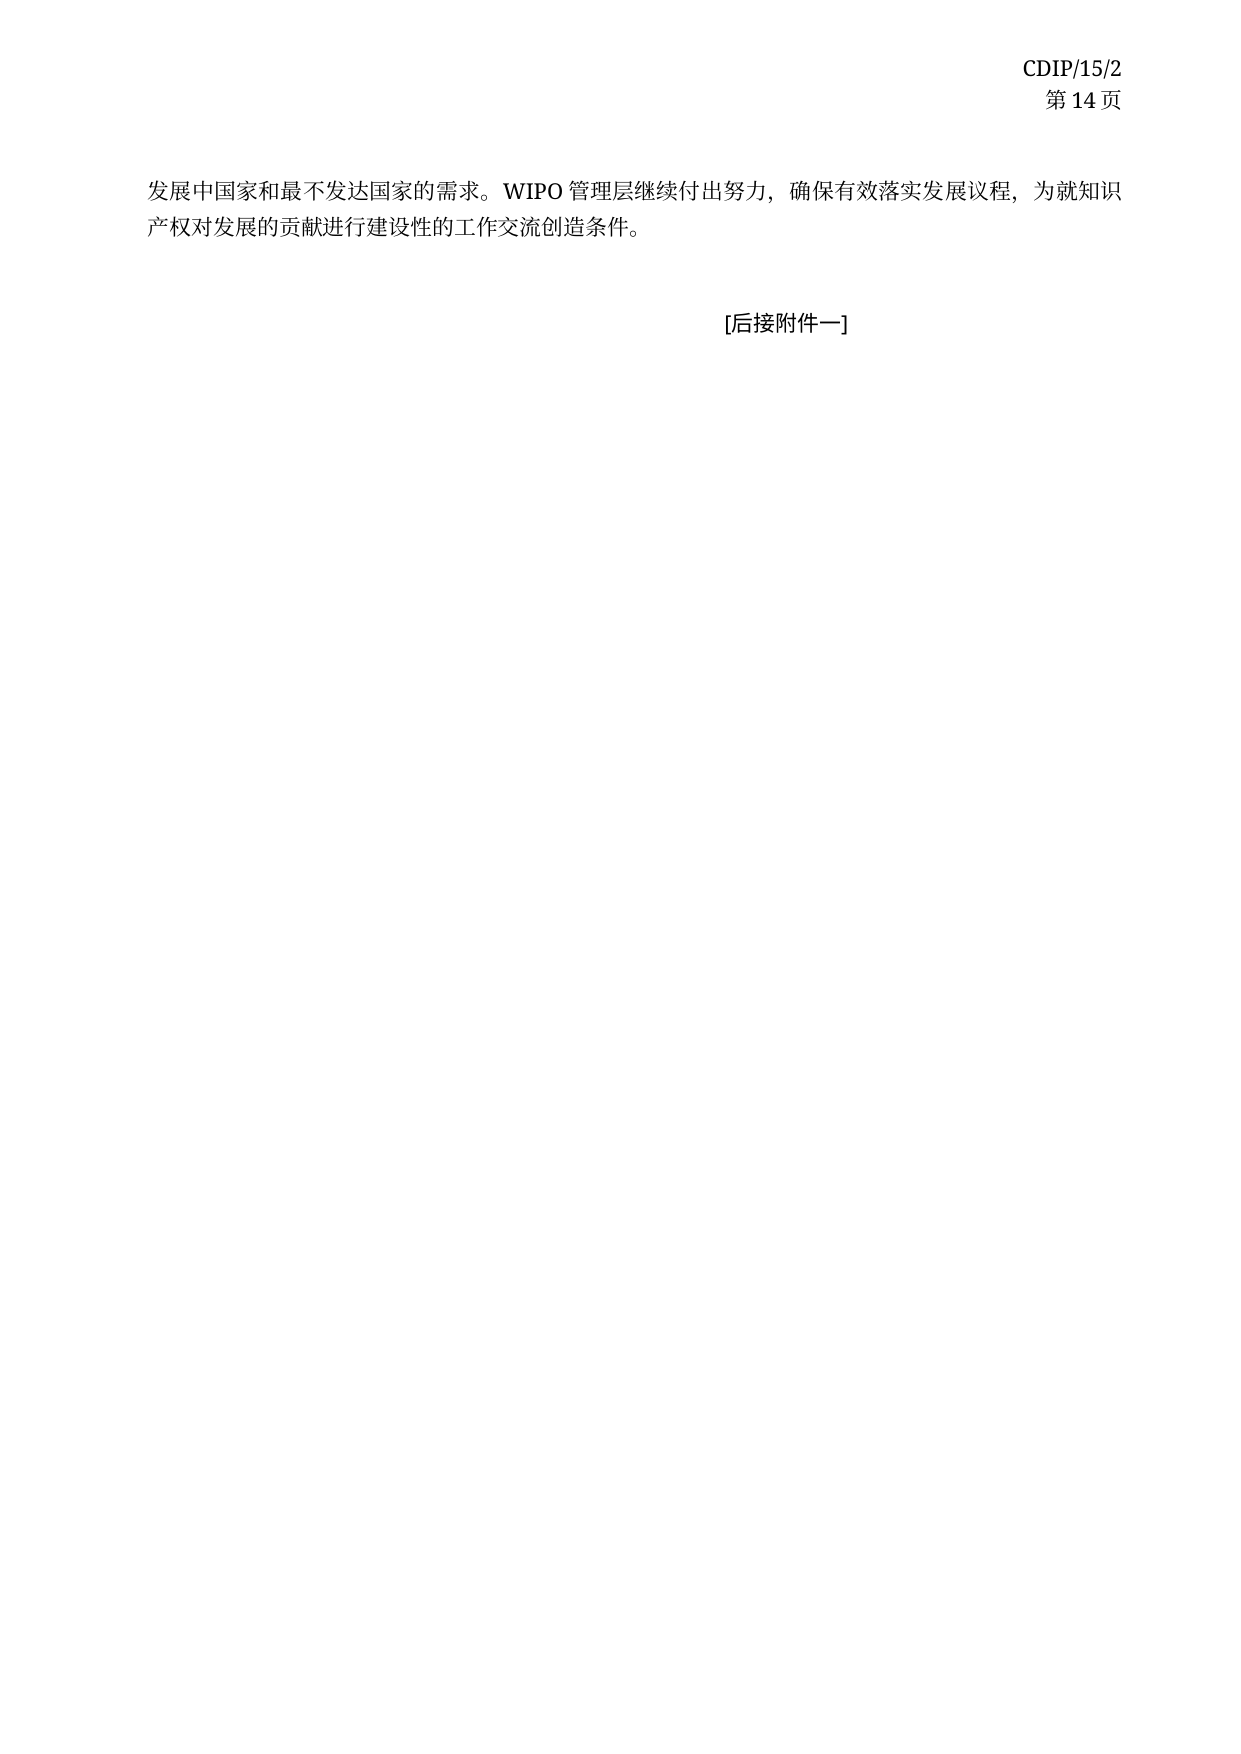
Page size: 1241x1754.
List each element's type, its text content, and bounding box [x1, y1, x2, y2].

text [后接附件一] [724, 302, 1122, 337]
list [148, 171, 1122, 241]
